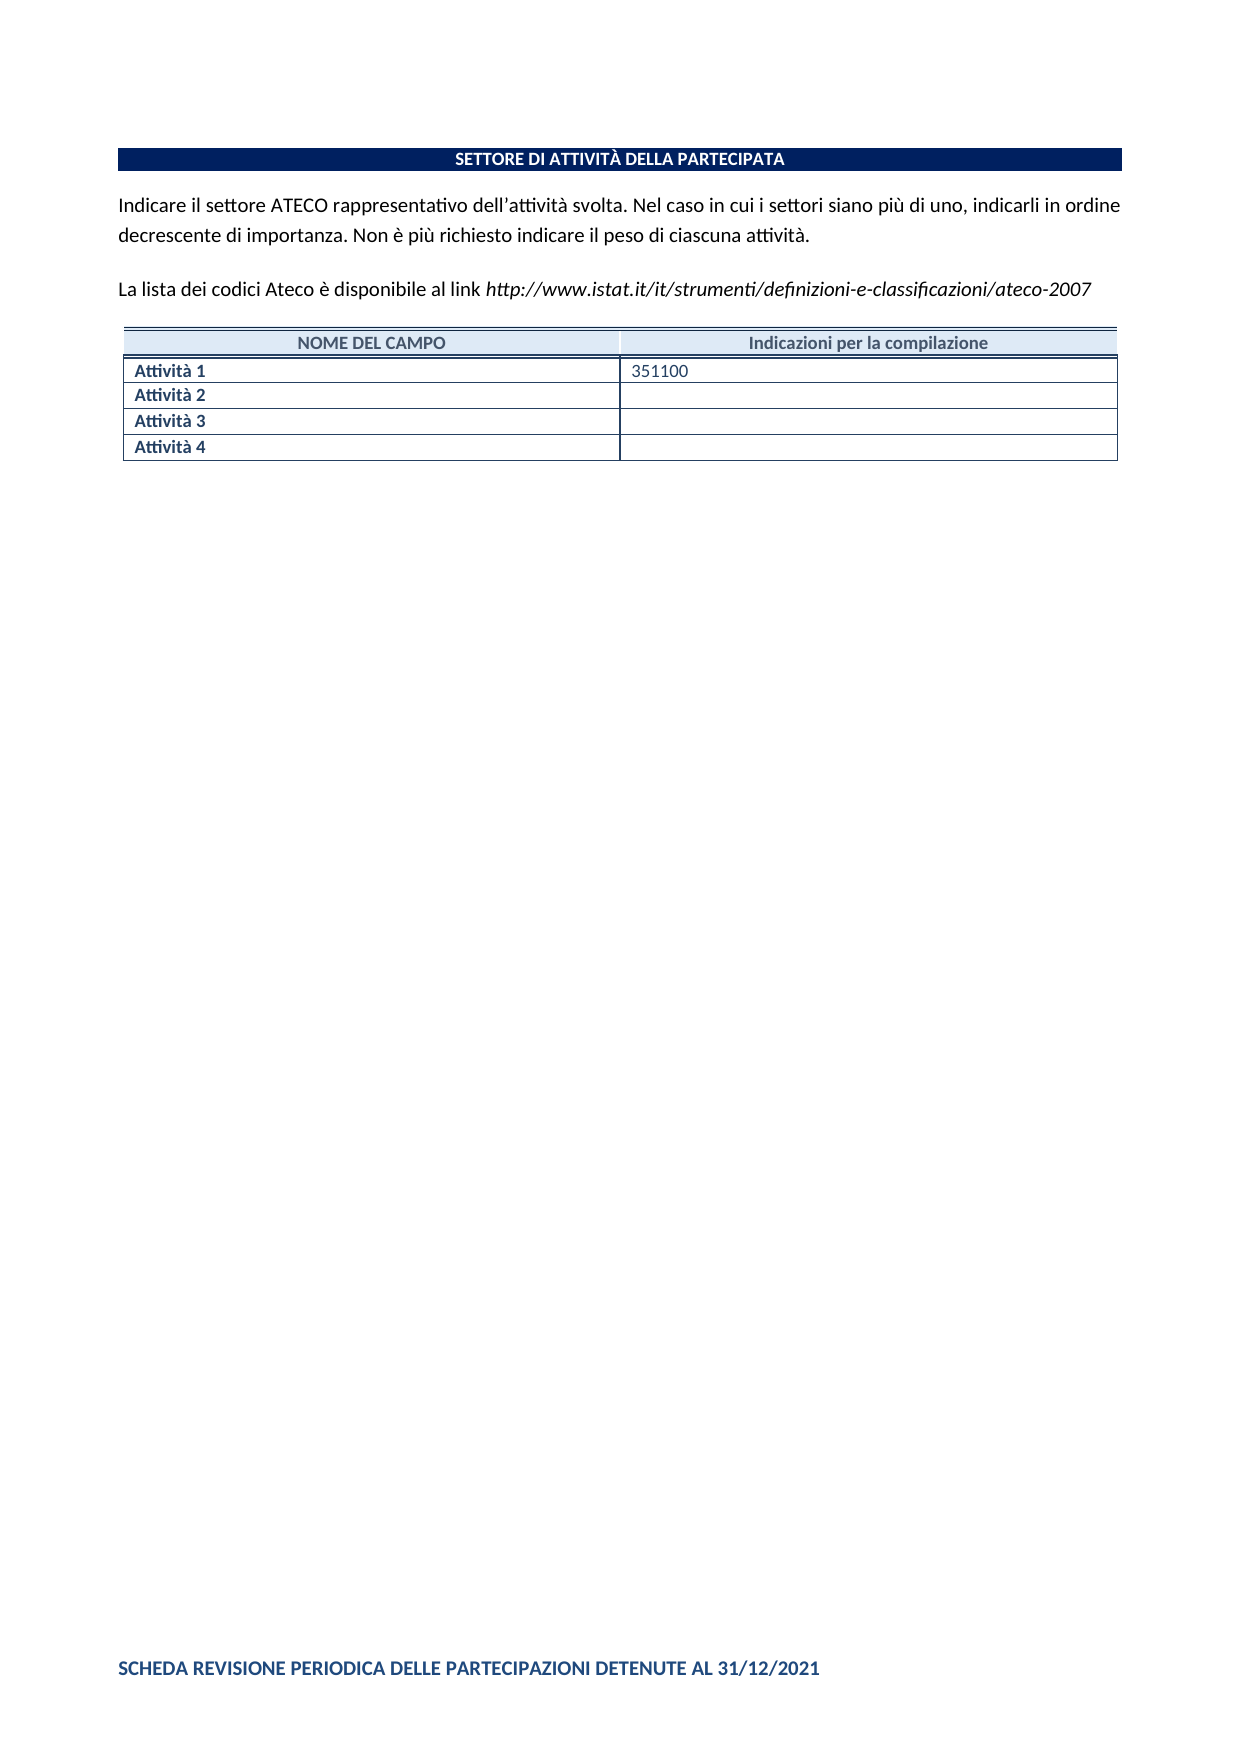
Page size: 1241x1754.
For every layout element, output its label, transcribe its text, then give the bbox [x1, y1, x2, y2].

table_cell [621, 383, 1117, 408]
table_cell 351100 [621, 359, 1117, 382]
text Indicare il settore ATECO rappresentativo dell’attività svolta. Nel caso in cui i settori siano più di uno, indicarli in ordine decrescente di importanza. Non è più richiesto indicare il peso di ciascuna attività. [118, 189, 1122, 247]
table_header Indicazioni per la compilazione [621, 331, 1117, 354]
table_header NOME DEL CAMPO [124, 331, 619, 354]
table_cell [621, 435, 1117, 459]
table_cell Attività 1 [124, 359, 619, 382]
table_cell Attività 3 [124, 409, 619, 433]
text La lista dei codici Ateco è disponibile al link http://www.istat.it/it/strumenti/definizioni-e-classificazioni/ateco-2007 [118, 272, 1122, 301]
table_cell Attività 2 [124, 383, 619, 408]
table_cell [621, 409, 1117, 433]
table_cell Attività 4 [124, 435, 619, 459]
text SETTORE DI ATTIVITÀ DELLA PARTECIPATA [118, 148, 1122, 171]
